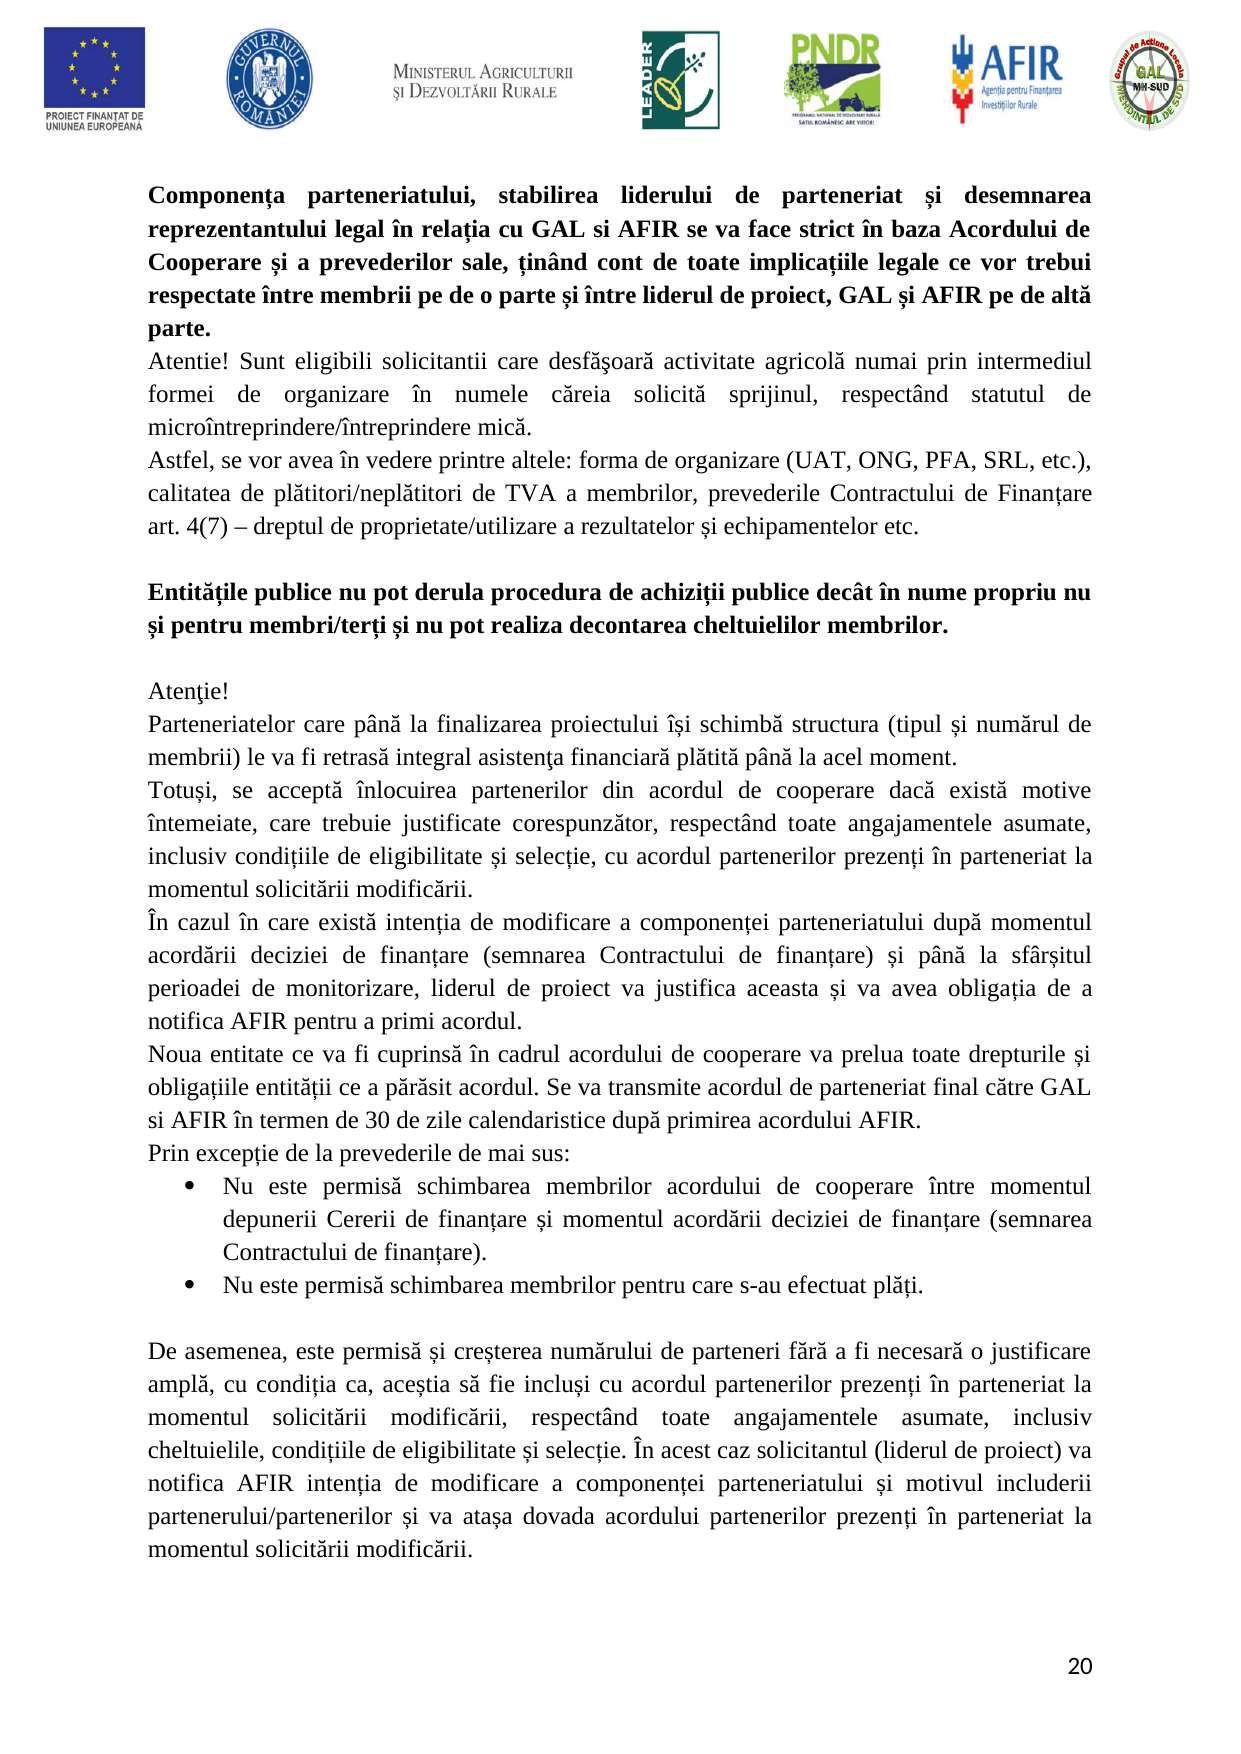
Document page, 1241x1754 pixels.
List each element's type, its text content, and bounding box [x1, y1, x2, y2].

text Noua entitate ce va fi cuprinsă în cadrul acordului de cooperare va prelua toate drepturile și obligațiile entității ce a părăsit acordul. Se va transmite acordul de parteneriat final către GAL si AFIR în termen de 30 de zile calendaristice după primirea acordului AFIR. [148, 1039, 1093, 1134]
text Totuși, se acceptă înlocuirea partenerilor din acordul de cooperare dacă există motive întemeiate, care trebuie justificate corespunzător, respectând toate angajamentele asumate, inclusiv condițiile de eligibilitate și selecție, cu acordul partenerilor prezenți în parteneriat la momentul solicitării modificării. [148, 775, 1093, 903]
text Entitățile publice nu pot derula procedura de achiziții publice decât în nume propriu nu și pentru membri/terți și nu pot realiza decontarea cheltuielilor membrilor. [148, 577, 1093, 639]
text De asemenea, este permisă și creșterea numărului de parteneri fără a fi necesară o justificare amplă, cu condiția ca, aceștia să fie incluși cu acordul partenerilor prezenți în parteneriat la momentul solicitării modificării, respectând toate angajamentele asumate, inclusiv cheltuielile, condițiile de eligibilitate și selecție. În acest caz solicitantul (liderul de proiect) va notifica AFIR intenția de modificare a componenței parteneriatului și motivul includerii partenerului/partenerilor și va atașa dovada acordului partenerilor prezenți în parteneriat la momentul solicitării modificării. [148, 1336, 1093, 1563]
text Componența parteneriatului, stabilirea liderului de parteneriat și desemnarea reprezentantului legal în relația cu GAL si AFIR se va face strict în baza Acordului de Cooperare și a prevederilor sale, ținând cont de toate implicațiile legale ce vor trebui respectate între membrii pe de o parte și între liderul de proiect, GAL și AFIR pe de altă parte. [148, 181, 1093, 341]
text Atenţie! [148, 676, 1093, 705]
list Nu este permisă schimbarea membrilor acordului de cooperare între momentul depunerii Cererii de finanțare și momentul acordării deciziei de finanțare (semnarea Contractului de finanțare). [185, 1171, 1093, 1266]
text Atentie! Sunt eligibili solicitantii care desfăşoară activitate agricolă numai prin intermediul formei de organizare în numele căreia solicită sprijinul, respectând statutul de microîntreprindere/întreprindere mică. [148, 346, 1093, 441]
text Parteneriatelor care până la finalizarea proiectului își schimbă structura (tipul și numărul de membrii) le va fi retrasă integral asistenţa financiară plătită până la acel moment. [148, 709, 1093, 771]
text În cazul în care există intenția de modificare a componenței parteneriatului după momentul acordării deciziei de finanțare (semnarea Contractului de finanțare) și până la sfârșitul perioadei de monitorizare, liderul de proiect va justifica aceasta și va avea obligația de a notifica AFIR pentru a primi acordul. [148, 907, 1093, 1035]
text Prin excepție de la prevederile de mai sus: [148, 1138, 1093, 1167]
text Astfel, se vor avea în vedere printre altele: forma de organizare (UAT, ONG, PFA, SRL, etc.), calitatea de plătitori/neplătitori de TVA a membrilor, prevederile Contractului de Finanțare art. 4(7) – dreptul de proprietate/utilizare a rezultatelor și echipamentelor etc. [148, 445, 1093, 539]
picture [15, 19, 1210, 132]
list Nu este permisă schimbarea membrilor pentru care s-au efectuat plăți. [185, 1270, 1093, 1299]
